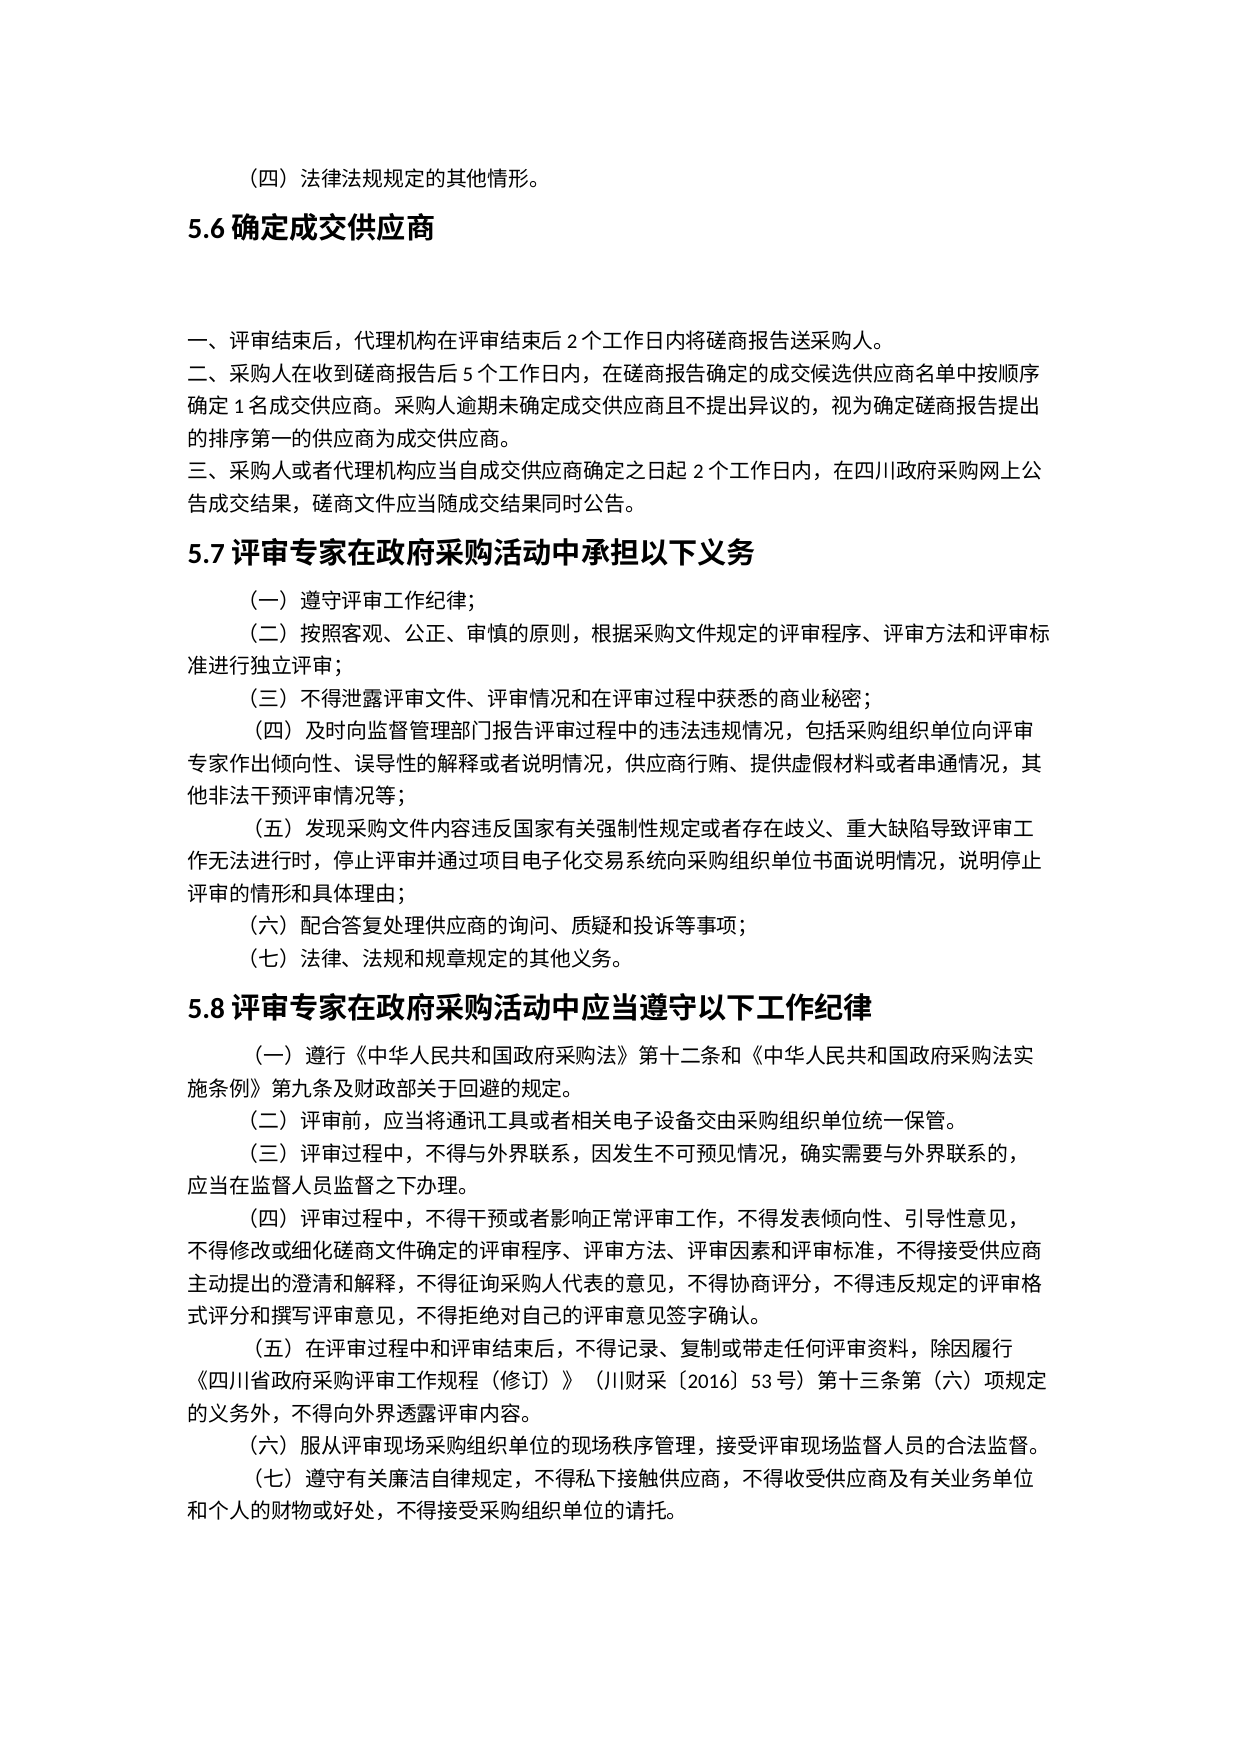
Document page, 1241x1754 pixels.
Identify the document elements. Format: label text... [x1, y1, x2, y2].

text （四）法律法规规定的其他情形。 [187, 162, 1053, 194]
text （七）法律、法规和规章规定的其他义务。 [187, 942, 1053, 974]
text 5.6确定成交供应商 [187, 194, 1053, 259]
text （三）不得泄露评审文件、评审情况和在评审过程中获悉的商业秘密； [187, 682, 1053, 714]
text （四）评审过程中，不得干预或者影响正常评审工作，不得发表倾向性、引导性意见， 不得修改或细化磋商文件确定的评审程序、评审方法、评审因素和评审标准，不得接受供应商主动提出的澄清和解释，不得征询采购人代表的意见，不得协商评分，不得违反规定的评审格式评分和撰写评审意见，不得拒绝对自己的评审意见签字确认。 [187, 1202, 1053, 1332]
text （二）按照客观、公正、审慎的原则，根据采购文件规定的评审程序、评审方法和评审标准进行独立评审； [187, 617, 1053, 682]
text （五）发现采购文件内容违反国家有关强制性规定或者存在歧义、重大缺陷导致评审工作无法进行时，停止评审并通过项目电子化交易系统向采购组织单位书面说明情况，说明停止评审的情形和具体理由； [187, 812, 1053, 909]
text 二、采购人在收到磋商报告后5个工作日内，在磋商报告确定的成交候选供应商名单中按顺序确定1名成交供应商。采购人逾期未确定成交供应商且不提出异议的，视为确定磋商报告提出的排序第一的供应商为成交供应商。 [187, 357, 1053, 454]
text 5.8评审专家在政府采购活动中应当遵守以下工作纪律 [187, 974, 1053, 1039]
text （六）配合答复处理供应商的询问、质疑和投诉等事项； [187, 909, 1053, 942]
text 三、采购人或者代理机构应当自成交供应商确定之日起 2 个工作日内，在四川政府采购网上公告成交结果，磋商文件应当随成交结果同时公告。 [187, 454, 1053, 519]
text （二）评审前，应当将通讯工具或者相关电子设备交由采购组织单位统一保管。 [187, 1104, 1053, 1137]
text （五）在评审过程中和评审结束后，不得记录、复制或带走任何评审资料，除因履行《四川省政府采购评审工作规程（修订）》（川财采〔2016〕53号）第十三条第（六）项规定的义务外，不得向外界透露评审内容。 [187, 1332, 1053, 1429]
text （四）及时向监督管理部门报告评审过程中的违法违规情况，包括采购组织单位向评审专家作出倾向性、误导性的解释或者说明情况，供应商行贿、提供虚假材料或者串通情况，其他非法干预评审情况等； [187, 714, 1053, 812]
text （六）服从评审现场采购组织单位的现场秩序管理，接受评审现场监督人员的合法监督。 [187, 1429, 1053, 1462]
text 5.7评审专家在政府采购活动中承担以下义务 [187, 519, 1053, 584]
text （一）遵行《中华人民共和国政府采购法》第十二条和《中华人民共和国政府采购法实施条例》第九条及财政部关于回避的规定。 [187, 1039, 1053, 1104]
text （七）遵守有关廉洁自律规定，不得私下接触供应商，不得收受供应商及有关业务单位和个人的财物或好处，不得接受采购组织单位的请托。 [187, 1462, 1053, 1527]
text （一）遵守评审工作纪律； [187, 584, 1053, 617]
text （三）评审过程中，不得与外界联系，因发生不可预见情况，确实需要与外界联系的， 应当在监督人员监督之下办理。 [187, 1137, 1053, 1202]
text 一、评审结束后，代理机构在评审结束后2个工作日内将磋商报告送采购人。 [187, 324, 1053, 357]
